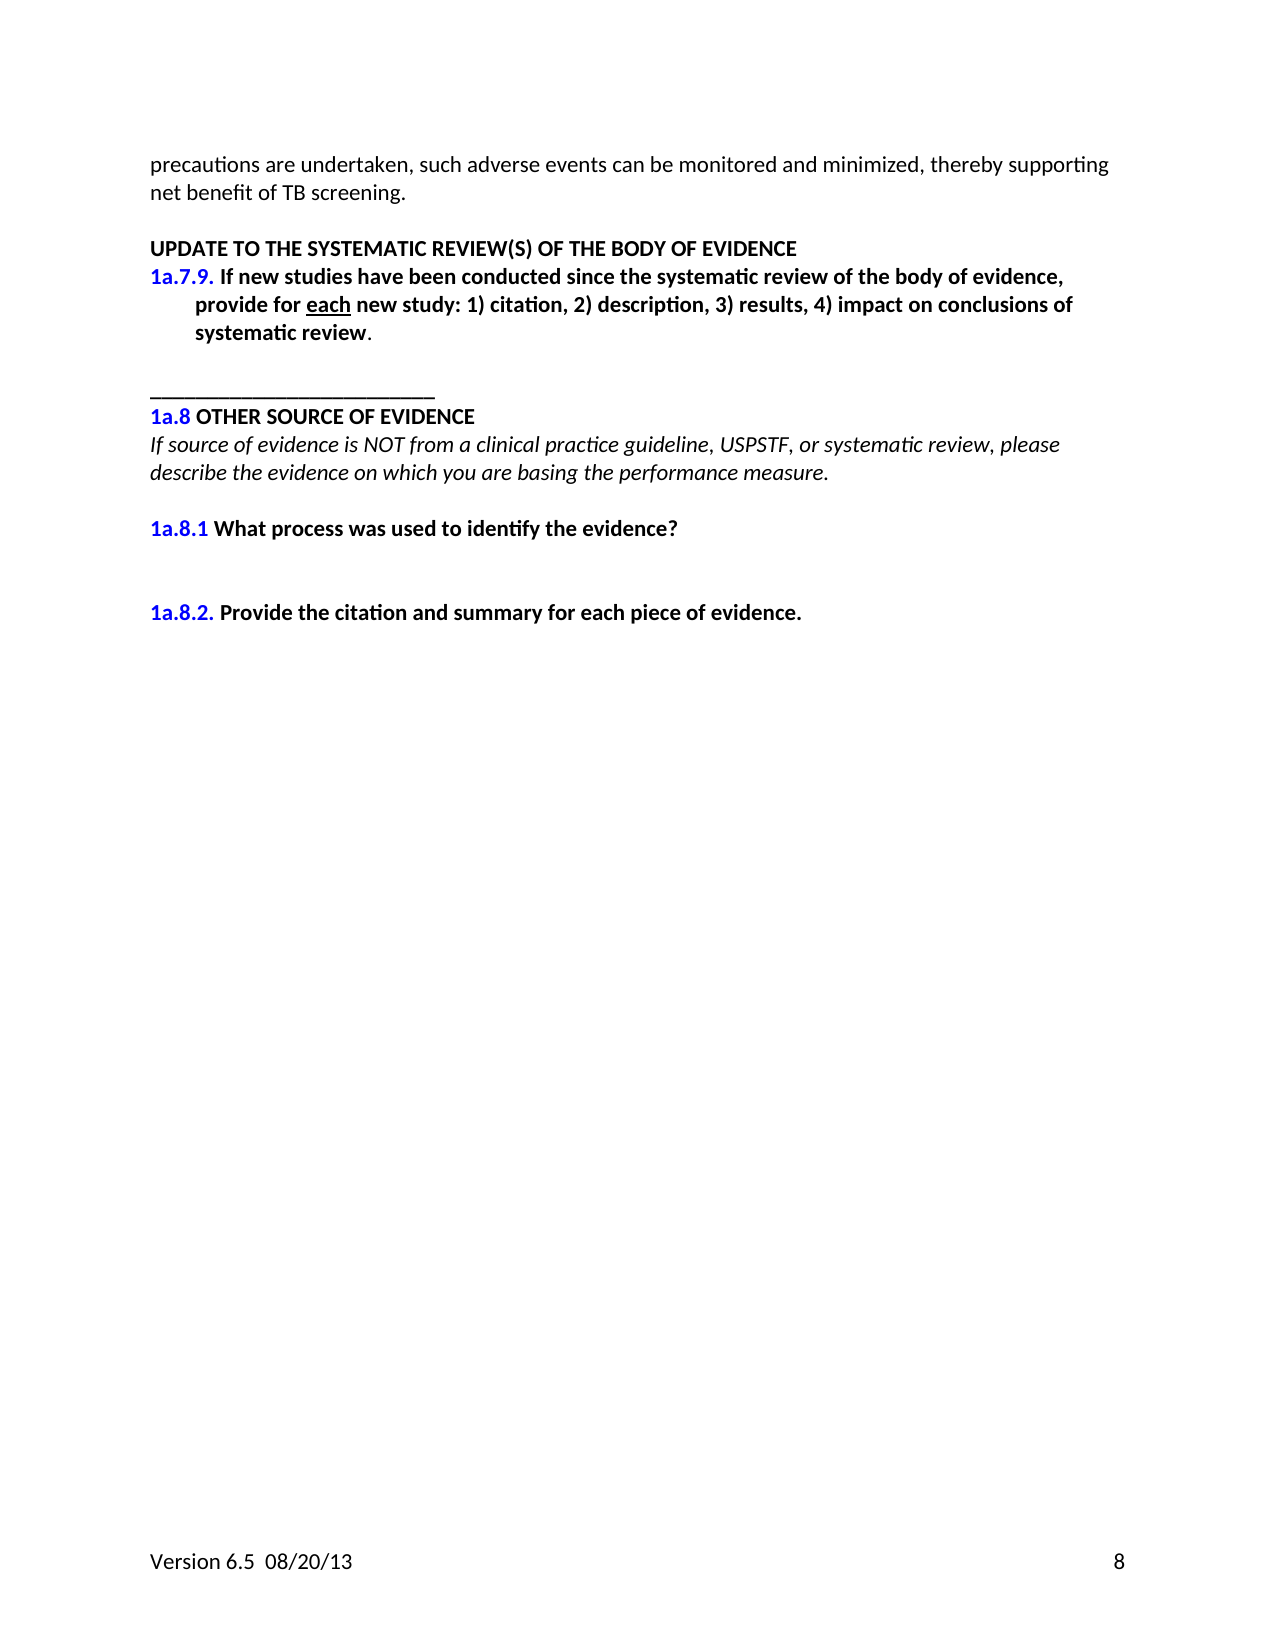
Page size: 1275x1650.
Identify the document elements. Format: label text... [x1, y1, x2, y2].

text 1a.8.2. Provide the citation and summary for each piece of evidence. [150, 598, 1125, 626]
text If source of evidence is NOT from a clinical practice guideline, USPSTF, or systematic review, please describe the evidence on which you are basing the performance measure. [150, 430, 1125, 486]
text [150, 150, 1125, 206]
text 1a.8 OTHER SOURCE OF EVIDENCE [150, 402, 1125, 430]
text 1a.8.1 What process was used to identify the evidence? [150, 514, 1125, 542]
text 1a.7.9. If new studies have been conducted since the systematic review of the body of evidence, provide for each new study: 1) citation, 2) description, 3) results, 4) impact on conclusions of systematic review. [150, 262, 1125, 346]
text _________________________ [150, 374, 1125, 402]
text UPDATE TO THE SYSTEMATIC REVIEW(S) OF THE BODY OF EVIDENCE [150, 234, 1125, 262]
